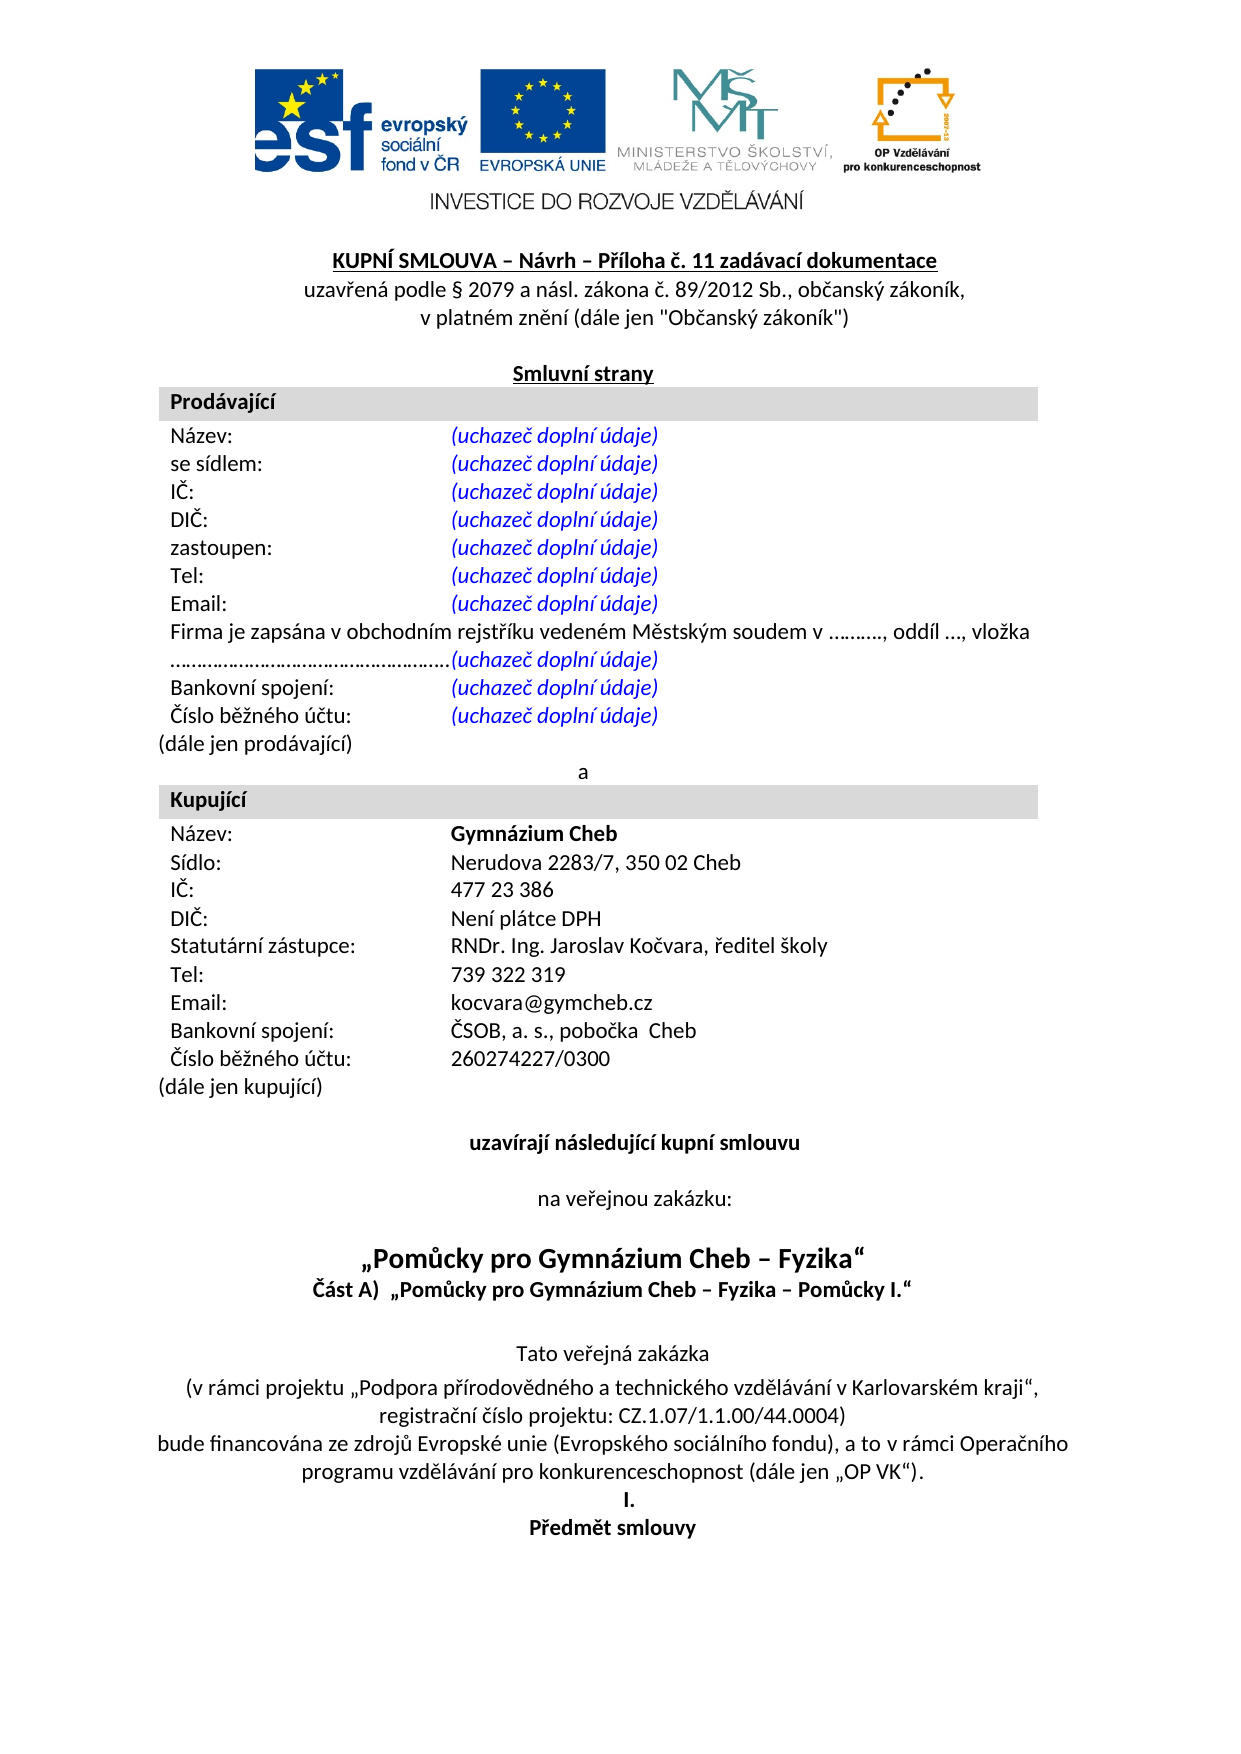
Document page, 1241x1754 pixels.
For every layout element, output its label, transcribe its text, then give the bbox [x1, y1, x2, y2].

table_cell Email: [159, 988, 439, 1016]
table_cell Gymnázium Cheb [439, 820, 1038, 848]
table_cell (uchazeč doplní údaje) [439, 533, 1038, 561]
text na veřejnou zakázku: [192, 1184, 1078, 1212]
table_cell (uchazeč doplní údaje) [439, 701, 1038, 729]
table_cell IČ: [159, 477, 439, 505]
table_cell Statutární zástupce: [159, 932, 439, 960]
table_cell Firma je zapsána v obchodním rejstříku vedeném Městským soudem v ………., oddíl …, vložka ……………………………………………..(uchazeč doplní údaje) [159, 617, 1038, 673]
table_cell 260274227/0300 [439, 1044, 1038, 1072]
table_cell DIČ: [159, 904, 439, 932]
table_cell se sídlem: [159, 449, 439, 477]
list Tato veřejná zakázka [148, 1339, 1078, 1367]
table_cell Tel: [159, 960, 439, 988]
table_cell (uchazeč doplní údaje) [439, 589, 1038, 617]
table_cell (uchazeč doplní údaje) [439, 477, 1038, 505]
table_cell (uchazeč doplní údaje) [439, 673, 1038, 701]
table_cell Název: [159, 820, 439, 848]
table_cell Název: [159, 421, 439, 449]
table_cell Tel: [159, 561, 439, 589]
table_cell IČ: [159, 876, 439, 904]
table_cell Sídlo: [159, 848, 439, 876]
table_cell Není plátce DPH [439, 904, 1038, 932]
text (v rámci projektu „Podpora přírodovědného a technického vzdělávání v Karlovarském kraji“, registrační číslo projektu: CZ.1.07/1.1.00/44.0004) [148, 1373, 1078, 1429]
table_cell RNDr. Ing. Jaroslav Kočvara, ředitel školy [439, 932, 1038, 960]
picture [216, 36, 1030, 235]
table_cell zastoupen: [159, 533, 439, 561]
table_cell 477 23 386 [439, 876, 1038, 904]
text Předmět smlouvy [148, 1513, 1078, 1542]
table_cell (uchazeč doplní údaje) [439, 421, 1038, 449]
table_cell DIČ: [159, 505, 439, 533]
text KUPNÍ SMLOUVA – Návrh – Příloha č. 11 zadávací dokumentace [192, 247, 1078, 275]
table_cell Bankovní spojení: [159, 673, 439, 701]
text v platném znění (dále jen "Občanský zákoník") [192, 303, 1078, 331]
table_cell (uchazeč doplní údaje) [439, 561, 1038, 589]
text bude financována ze zdrojů Evropské unie (Evropského sociálního fondu), a to v rámci Operačního programu vzdělávání pro konkurenceschopnost (dále jen „OP VK“). [148, 1429, 1078, 1486]
text „Pomůcky pro Gymnázium Cheb – Fyzika“ [148, 1240, 1078, 1276]
text a [148, 757, 1018, 785]
table_cell (uchazeč doplní údaje) [439, 449, 1038, 477]
text Smluvní strany [148, 359, 1018, 387]
text (dále jen prodávající) [148, 729, 1018, 757]
table_cell Email: [159, 589, 439, 617]
list Část A) „Pomůcky pro Gymnázium Cheb – Fyzika – Pomůcky I.“ [148, 1276, 1078, 1303]
table_cell Nerudova 2283/7, 350 02 Cheb [439, 848, 1038, 876]
table_cell (uchazeč doplní údaje) [439, 505, 1038, 533]
table_cell Bankovní spojení: [159, 1016, 439, 1044]
text I. [148, 1486, 1078, 1513]
table_cell Číslo běžného účtu: [159, 701, 439, 729]
table_cell 739 322 319 [439, 960, 1038, 988]
table_cell kocvara@gymcheb.cz [439, 988, 1038, 1016]
text (dále jen kupující) [148, 1072, 1018, 1100]
table_header Kupující [159, 785, 1038, 819]
text uzavřená podle § 2079 a násl. zákona č. 89/2012 Sb., občanský zákoník, [192, 275, 1078, 303]
text uzavírají následující kupní smlouvu [192, 1128, 1078, 1156]
table_header Prodávající [159, 387, 1038, 421]
table_cell ČSOB, a. s., pobočka Cheb [439, 1016, 1038, 1044]
table_cell Číslo běžného účtu: [159, 1044, 439, 1072]
